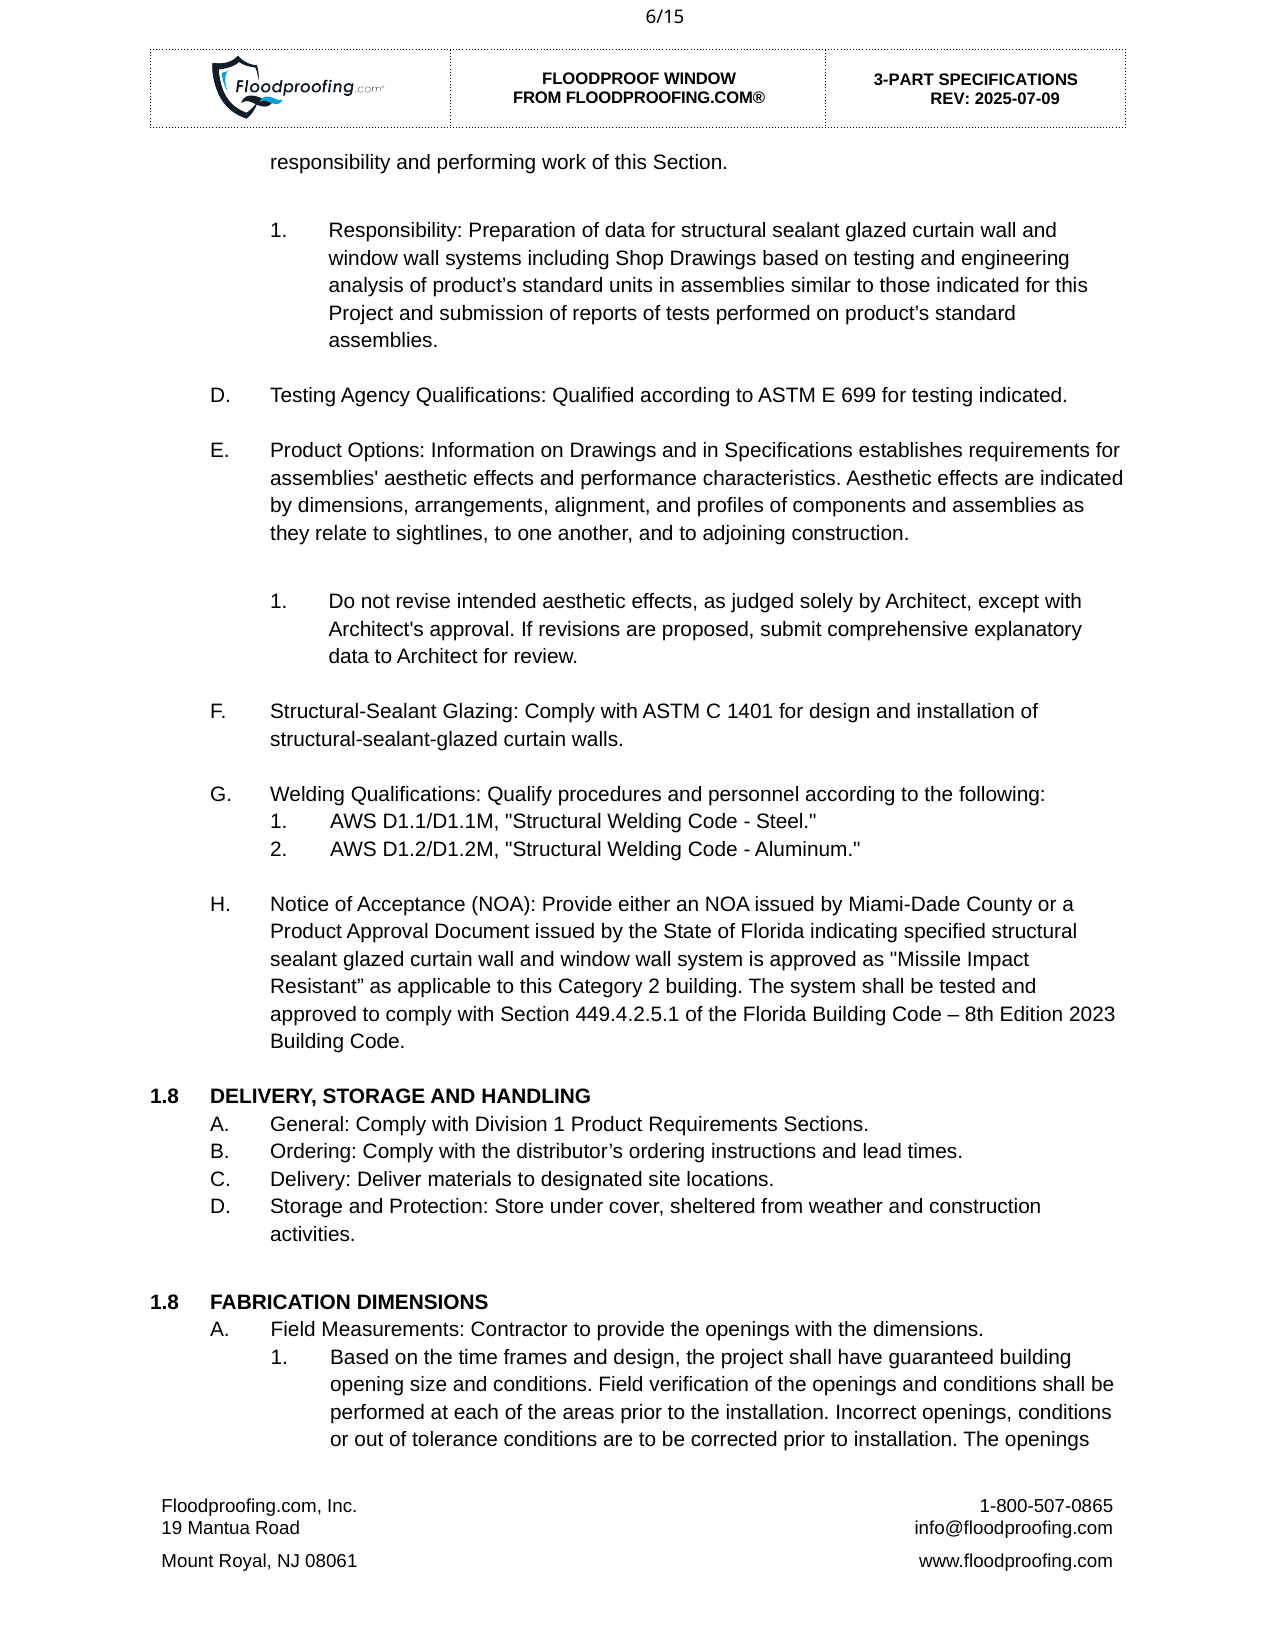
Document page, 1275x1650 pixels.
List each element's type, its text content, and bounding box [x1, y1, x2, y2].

text 1. Responsibility: Preparation of data for structural sealant glazed curtain wall and window wall systems including Shop Drawings based on testing and engineering analysis of product’s standard units in assemblies similar to those indicated for this Project and submission of reports of tests performed on product’s standard assemblies. [270, 218, 1125, 352]
text B. Ordering: Comply with the distributor’s ordering instructions and lead times. [150, 1139, 1125, 1163]
text G. Welding Qualifications: Qualify procedures and personnel according to the following: [150, 781, 1125, 805]
text E. Product Options: Information on Drawings and in Specifications establishes requirements for assemblies' aesthetic effects and performance characteristics. Aesthetic effects are indicated by dimensions, arrangements, alignment, and profiles of components and assemblies as they relate to sightlines, to one another, and to adjoining construction. [210, 438, 1125, 584]
text D. Storage and Protection: Store under cover, sheltered from weather and construction activities. [210, 1194, 1125, 1284]
text C. Delivery: Deliver materials to designated site locations. [150, 1166, 1125, 1190]
text H. Notice of Acceptance (NOA): Provide either an NOA issued by Miami-Dade County or a Product Approval Document issued by the State of Florida indicating specified structural sealant glazed curtain wall and window wall system is approved as "Missile Impact Resistant” as applicable to this Category 2 building. The system shall be tested and approved to comply with Section 449.4.2.5.1 of the Florida Building Code – 8th Edition 2023 Building Code. [210, 891, 1125, 1053]
text A. Field Measurements: Contractor to provide the openings with the dimensions. 1. Based on the time frames and design, the project shall have guaranteed building [210, 1317, 1125, 1369]
text 1. Do not revise intended aesthetic effects, as judged solely by Architect, except with Architect's approval. If revisions are proposed, submit comprehensive explanatory data to Architect for review. [270, 589, 1125, 668]
text A. General: Comply with Division 1 Product Requirements Sections. [150, 1111, 1125, 1135]
text F. Structural-Sealant Glazing: Comply with ASTM C 1401 for design and installation of structural-sealant-glazed curtain walls. [210, 699, 1125, 750]
text 1.8 DELIVERY, STORAGE AND HANDLING [150, 1084, 1125, 1108]
text 1.8 FABRICATION DIMENSIONS [150, 1290, 1125, 1314]
text D. Testing Agency Qualifications: Qualified according to ASTM E 699 for testing indicated. [210, 383, 1125, 407]
text 1. AWS D1.1/D1.1M, "Structural Welding Code - Steel." [210, 809, 1125, 833]
text 2. AWS D1.2/D1.2M, "Structural Welding Code - Aluminum." [210, 836, 1125, 860]
picture [191, 43, 407, 145]
